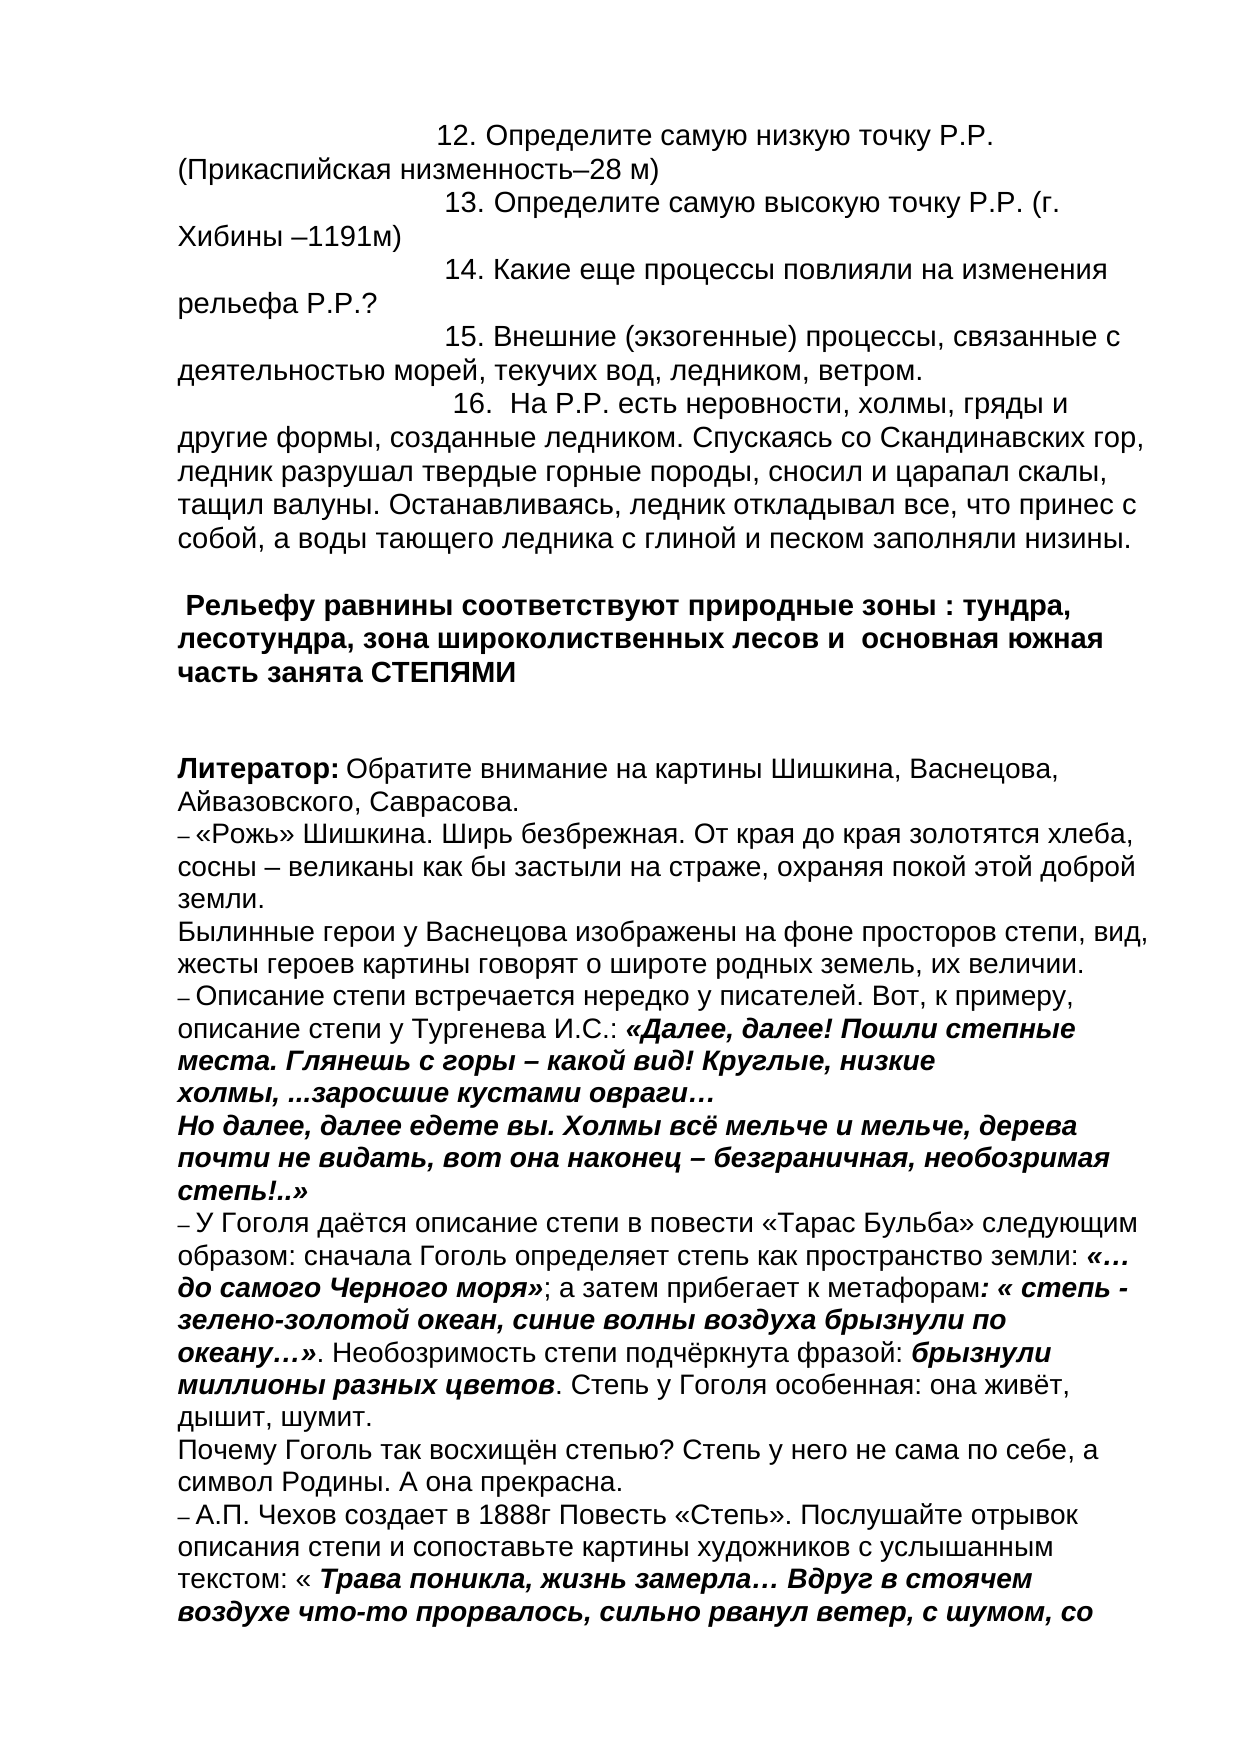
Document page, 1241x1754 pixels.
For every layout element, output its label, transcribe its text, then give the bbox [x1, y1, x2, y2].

text – «Рожь» Шишкина. Ширь безбрежная. От края до края золотятся хлеба, сосны – великаны как бы застыли на страже, охраняя покой этой доброй земли. [177, 817, 1152, 914]
text 16. На Р.Р. есть неровности, холмы, гряды и другие формы, созданные ледником. Спускаясь со Скандинавских гор, ледник разрушал твердые горные породы, сносил и царапал скалы, тащил валуны. Останавливаясь, ледник откладывал все, что принес с собой, а воды тающего ледника с глиной и песком заполняли низины. [177, 386, 1152, 554]
text Почему Гоголь так восхищён степью? Степь у него не сама по себе, а символ Родины. А она прекрасна. [177, 1433, 1152, 1498]
text – У Гоголя даётся описание степи в повести «Тарас Бульба» следующим образом: сначала Гоголь определяет степь как пространство земли: «…до самого Черного моря»; а затем прибегает к метафорам: « степь - зелено-золотой океан, синие волны воздуха брызнули по океану…». Необозримость степи подчёркнута фразой: брызнули миллионы разных цветов. Степь у Гоголя особенная: она живёт, дышит, шумит. [177, 1206, 1152, 1433]
text – Описание степи встречается нередко у писателей. Вот, к примеру, описание степи у Тургенева И.С.: «Далее, далее! Пошли степные места. Глянешь с горы – какой вид! Круглые, низкие холмы, ...заросшие кустами овраги… [177, 979, 1152, 1109]
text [177, 1498, 1152, 1627]
text 13. Определите самую высокую точку Р.Р. (г. Хибины –1191м) [177, 185, 1152, 252]
text 15. Внешние (экзогенные) процессы, связанные с деятельностью морей, текучих вод, ледником, ветром. [177, 319, 1152, 386]
text Но далее, далее едете вы. Холмы всё мельче и мельче, дерева почти не видать, вот она наконец – безграничная, необозримая степь!..» [177, 1109, 1152, 1206]
text 14. Какие еще процессы повлияли на изменения рельефа Р.Р.? [177, 252, 1152, 319]
text Былинные герои у Васнецова изображены на фоне просторов степи, вид, жесты героев картины говорят о широте родных земель, их величии. [177, 914, 1152, 979]
text Литератор: Обратите внимание на картины Шишкина, Васнецова, Айвазовского, Саврасова. [177, 751, 1152, 817]
text 12. Определите самую низкую точку Р.Р. (Прикаспийская низменность–28 м) [177, 118, 1152, 185]
text Рельефу равнины соответствуют природные зоны : тундра, лесотундра, зона широколиственных лесов и основная южная часть занята СТЕПЯМИ [177, 588, 1152, 688]
